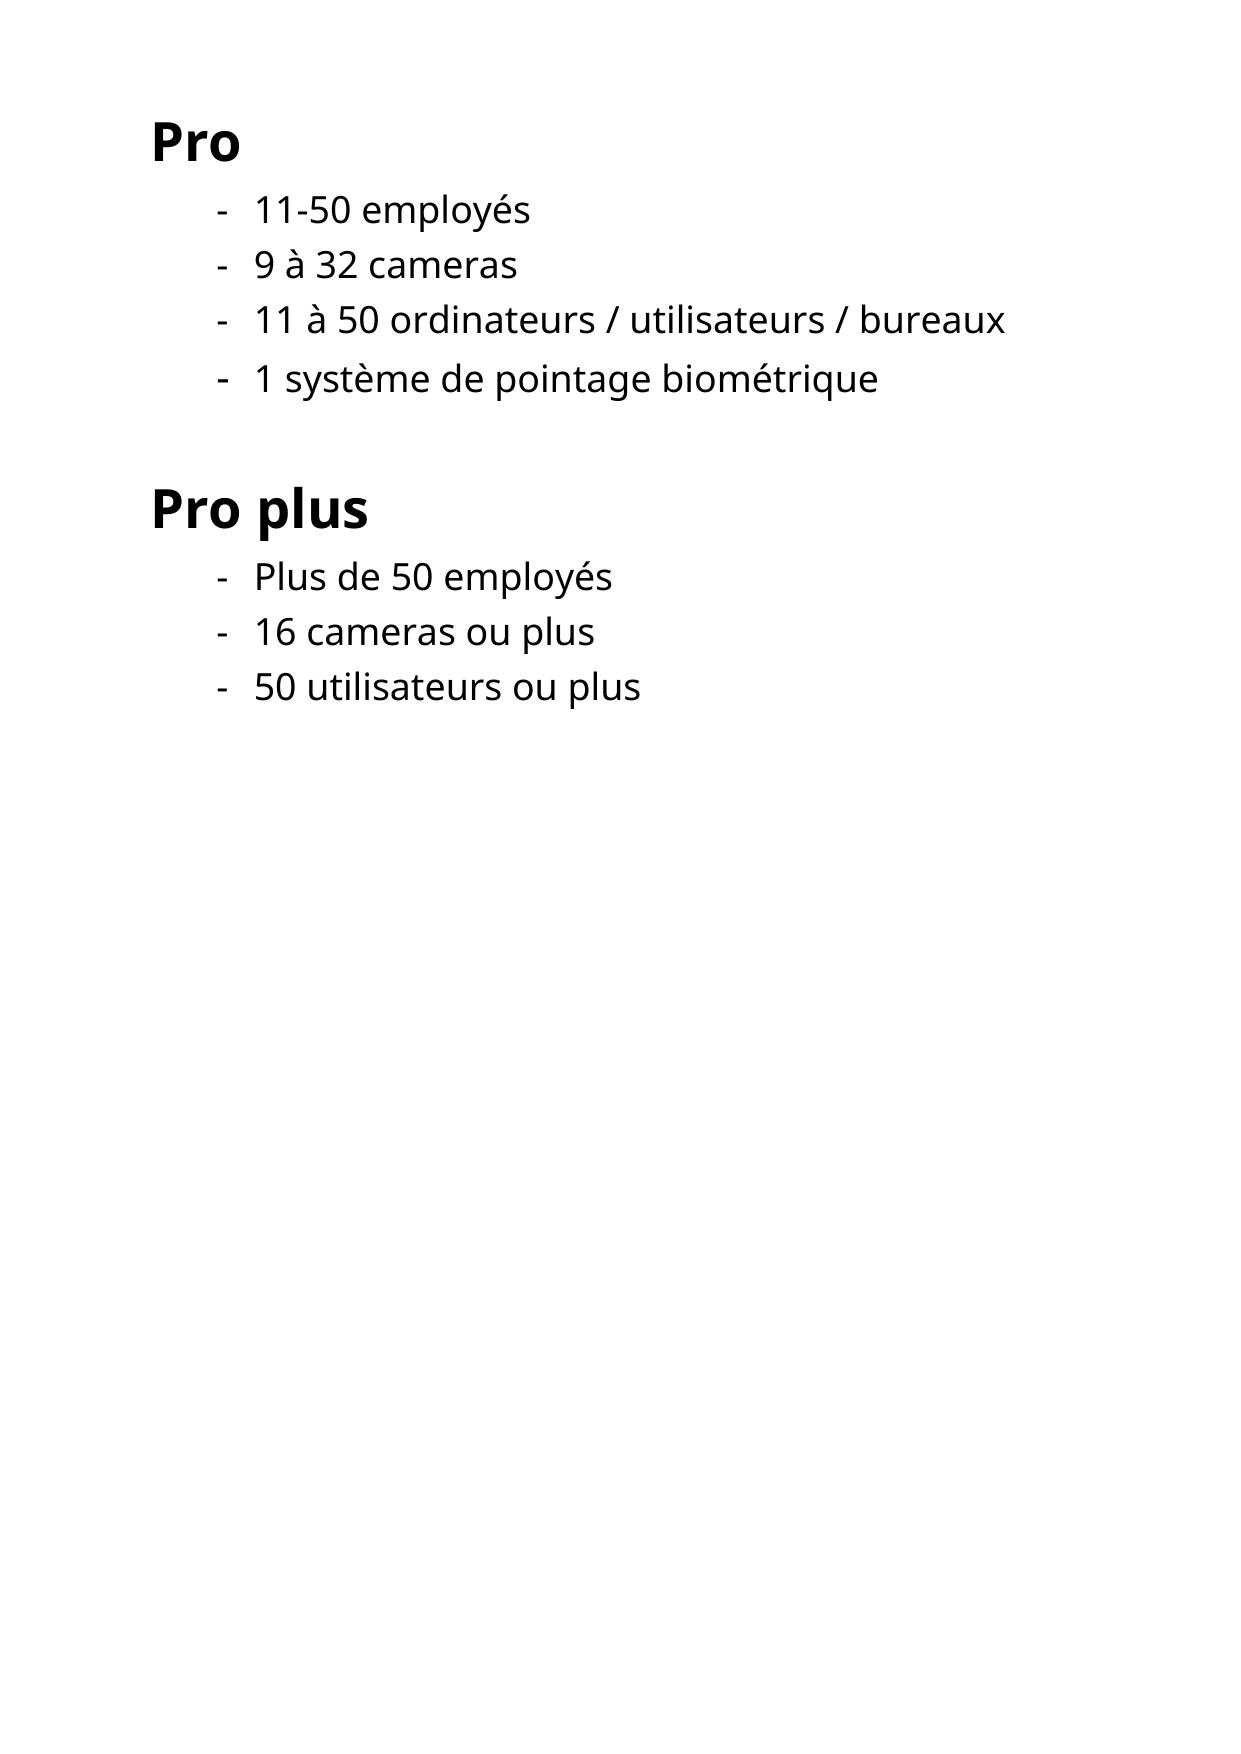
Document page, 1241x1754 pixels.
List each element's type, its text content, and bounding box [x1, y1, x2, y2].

text Pro plus [150, 471, 1090, 544]
list Plus de 50 employés [216, 550, 1090, 601]
list 1 système de pointage biométrique [216, 348, 1090, 405]
list 50 utilisateurs ou plus [216, 661, 1090, 712]
list 11-50 employés [216, 183, 1090, 234]
text Pro [150, 103, 1090, 177]
list 16 cameras ou plus [216, 606, 1090, 657]
list 9 à 32 cameras [216, 238, 1090, 289]
list 11 à 50 ordinateurs / utilisateurs / bureaux [216, 293, 1090, 344]
